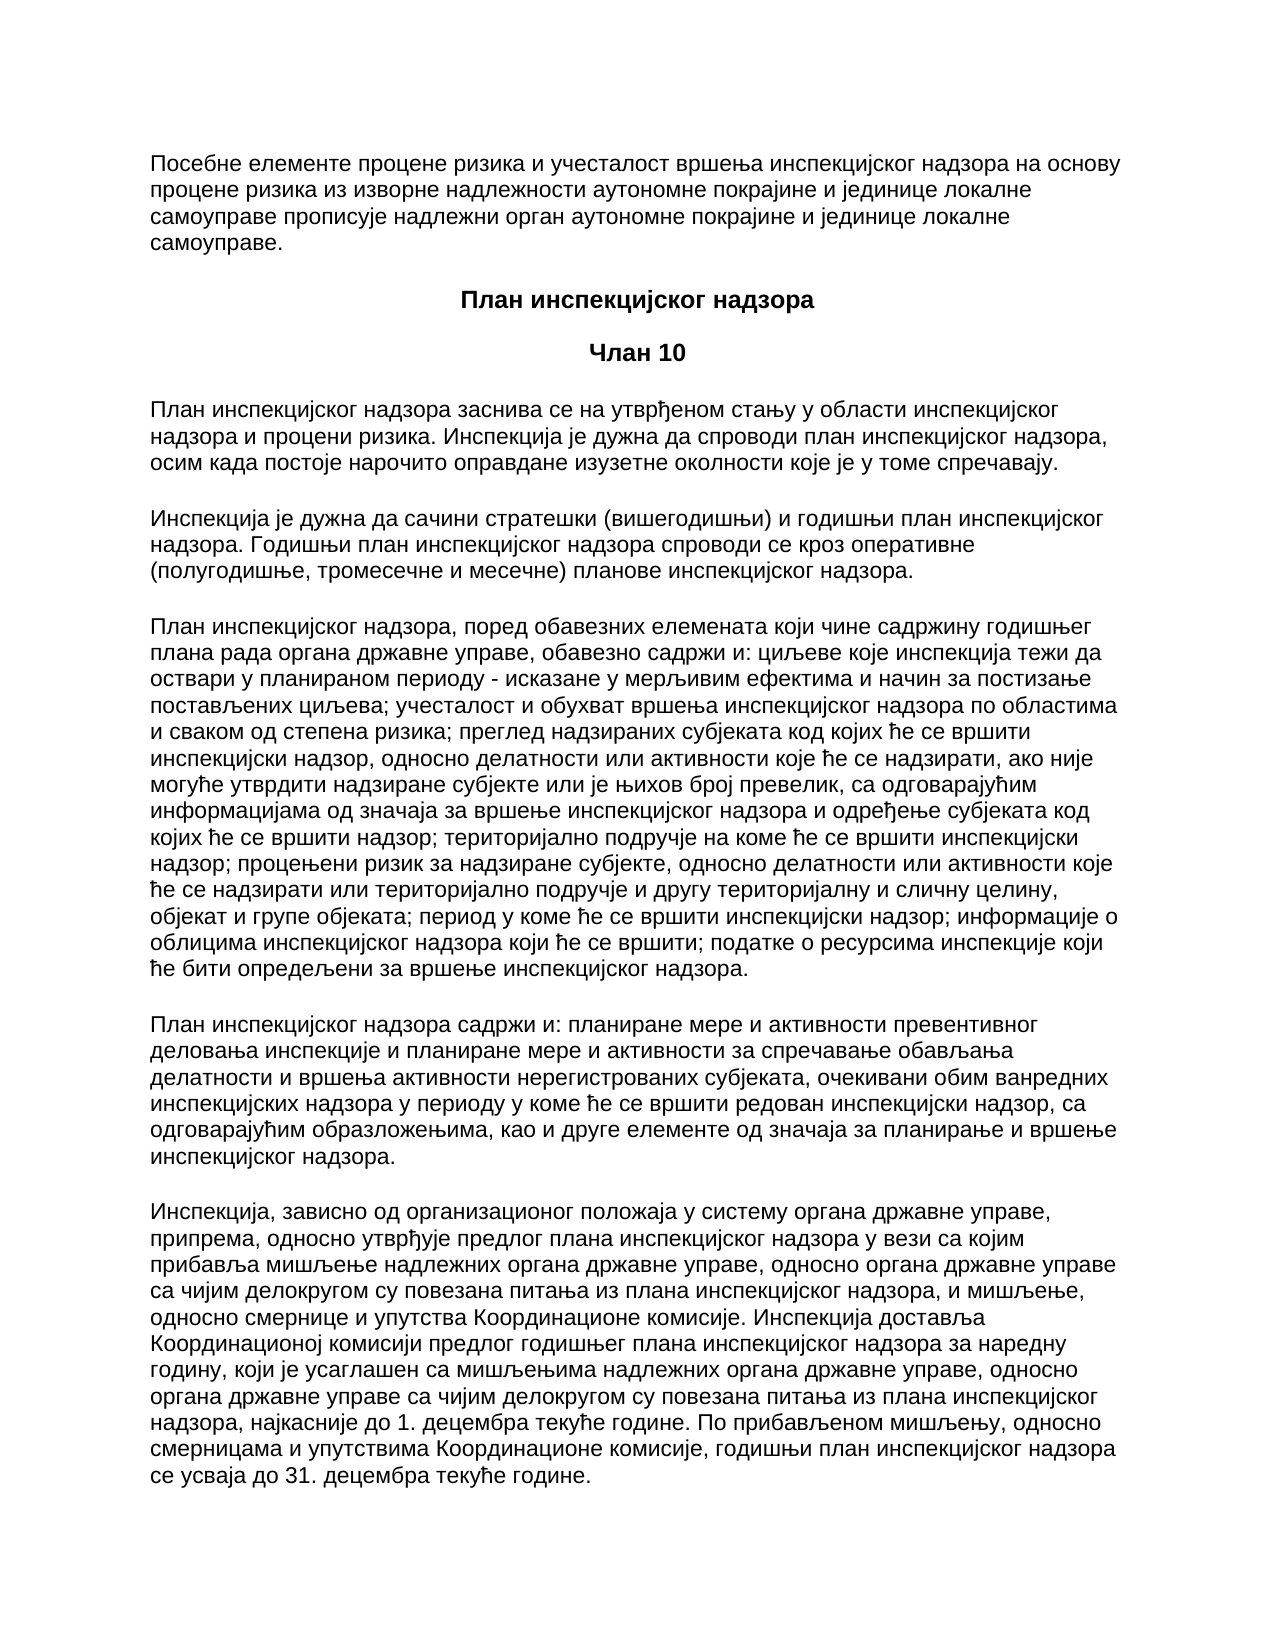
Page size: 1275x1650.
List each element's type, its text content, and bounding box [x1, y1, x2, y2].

text План инспекцијског надзора [150, 284, 1125, 313]
text План инспекцијског надзора садржи и: планиране мере и активности превентивног деловања инспекције и планиране мере и активности за спречавање обављања делатности и вршења активности нерегистрованих субјеката, очекивани обим ванредних инспекцијских надзора у периоду у коме ће се вршити редован инспекцијски надзор, са одговарајућим образложењима, као и друге елементе од значаја за планирање и вршење инспекцијског надзора. [150, 1011, 1125, 1169]
text Инспекција, зависно од организационог положаја у систему органа државне управе, припрема, односно утврђује предлог плана инспекцијског надзора у вези са којим прибавља мишљење надлежних органа државне управе, односно органа државне управе са чијим делокругом су повезана питања из плана инспекцијског надзора, и мишљење, односно смернице и упутства Координационе комисије. Инспекција доставља Координационој комисији предлог годишњег плана инспекцијског надзора за наредну годину, који је усаглашен са мишљењима надлежних органа државне управе, односно органа државне управе са чијим делокругом су повезана питања из плана инспекцијског надзора, најкасније до 1. децембра текуће године. По прибављеном мишљењу, односно смерницама и упутствима Координационе комисије, годишњи план инспекцијског надзора се усваја до 31. децембра текуће године. [150, 1198, 1125, 1488]
text План инспекцијског надзора заснива се на утврђеном стању у области инспекцијског надзора и процени ризика. Инспекција је дужна да спроводи план инспекцијског надзора, осим када постоје нарочито оправдане изузетне околности које је у томе спречавају. [150, 396, 1125, 475]
text Посебне елементе процене ризика и учесталост вршења инспекцијског надзора на основу процене ризика из изворне надлежности аутономне покрајине и јединице локалне самоуправе прописује надлежни орган аутономне покрајине и јединице локалне самоуправе. [150, 150, 1125, 255]
text Инспекција је дужна да сачини стратешки (вишегодишњи) и годишњи план инспекцијског надзора. Годишњи план инспекцијског надзора спроводи се кроз оперативне (полугодишње, тромесечне и месечне) планове инспекцијског надзора. [150, 504, 1125, 583]
text Члан 10 [150, 338, 1125, 367]
text План инспекцијског надзора, поред обавезних елемената који чине садржину годишњег плана рада органа државне управе, обавезно садржи и: циљеве које инспекција тежи да оствари у планираном периоду - исказане у мерљивим ефектима и начин за постизање постављених циљева; учесталост и обухват вршења инспекцијског надзора по областима и сваком од степена ризика; преглед надзираних субјеката код којих ће се вршити инспекцијски надзор, односно делатности или активности које ће се надзирати, ако није могуће утврдити надзиране субјекте или је њихов број превелик, са одговарајућим информацијама од значаја за вршење инспекцијског надзора и одређење субјеката код којих ће се вршити надзор; територијално подручје на коме ће се вршити инспекцијски надзор; процењени ризик за надзиране субјекте, односно делатности или активности које ће се надзирати или територијално подручје и другу територијалну и сличну целину, објекат и групе објеката; период у коме ће се вршити инспекцијски надзор; информације о облицима инспекцијског надзора који ће се вршити; податке о ресурсима инспекције који ће бити опредељени за вршење инспекцијског надзора. [150, 613, 1125, 982]
